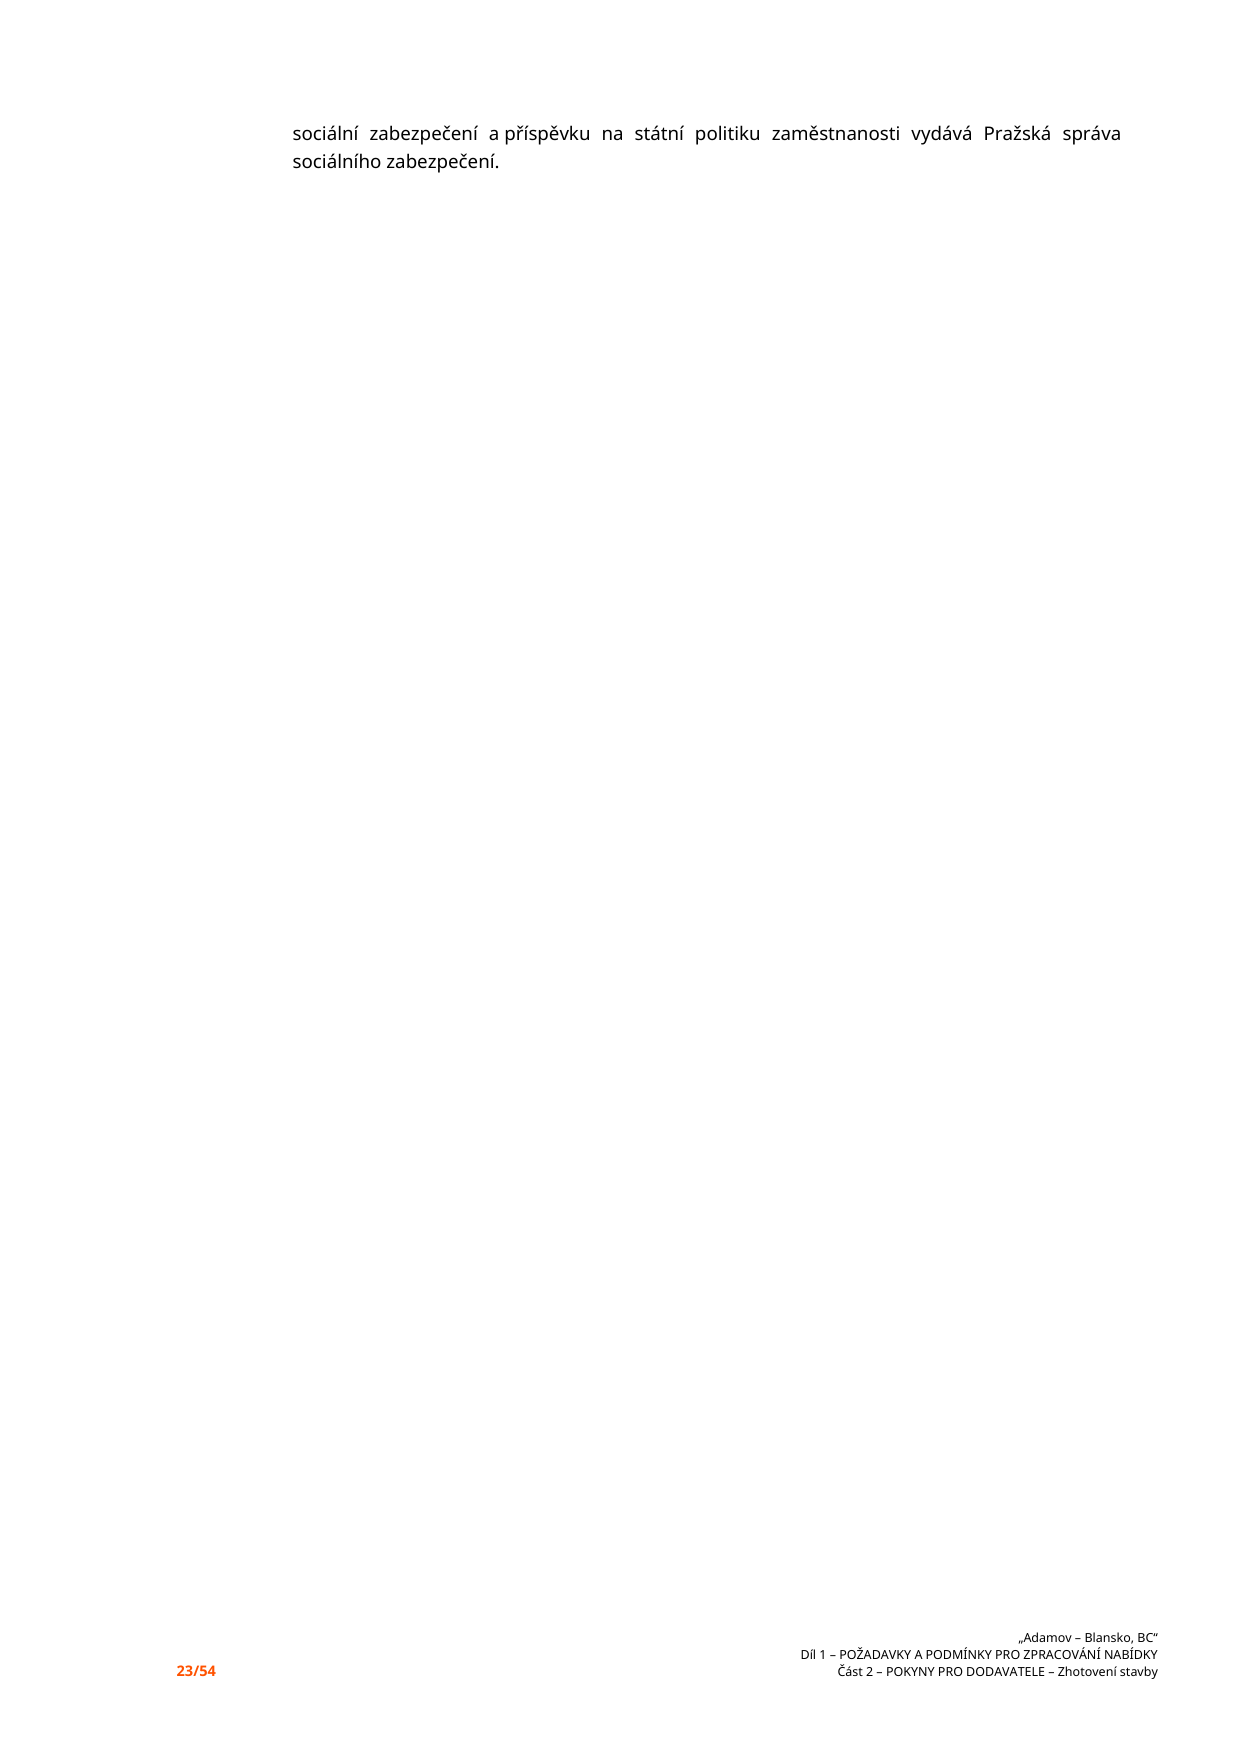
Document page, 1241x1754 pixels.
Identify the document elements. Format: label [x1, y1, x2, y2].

text [292, 121, 1122, 174]
